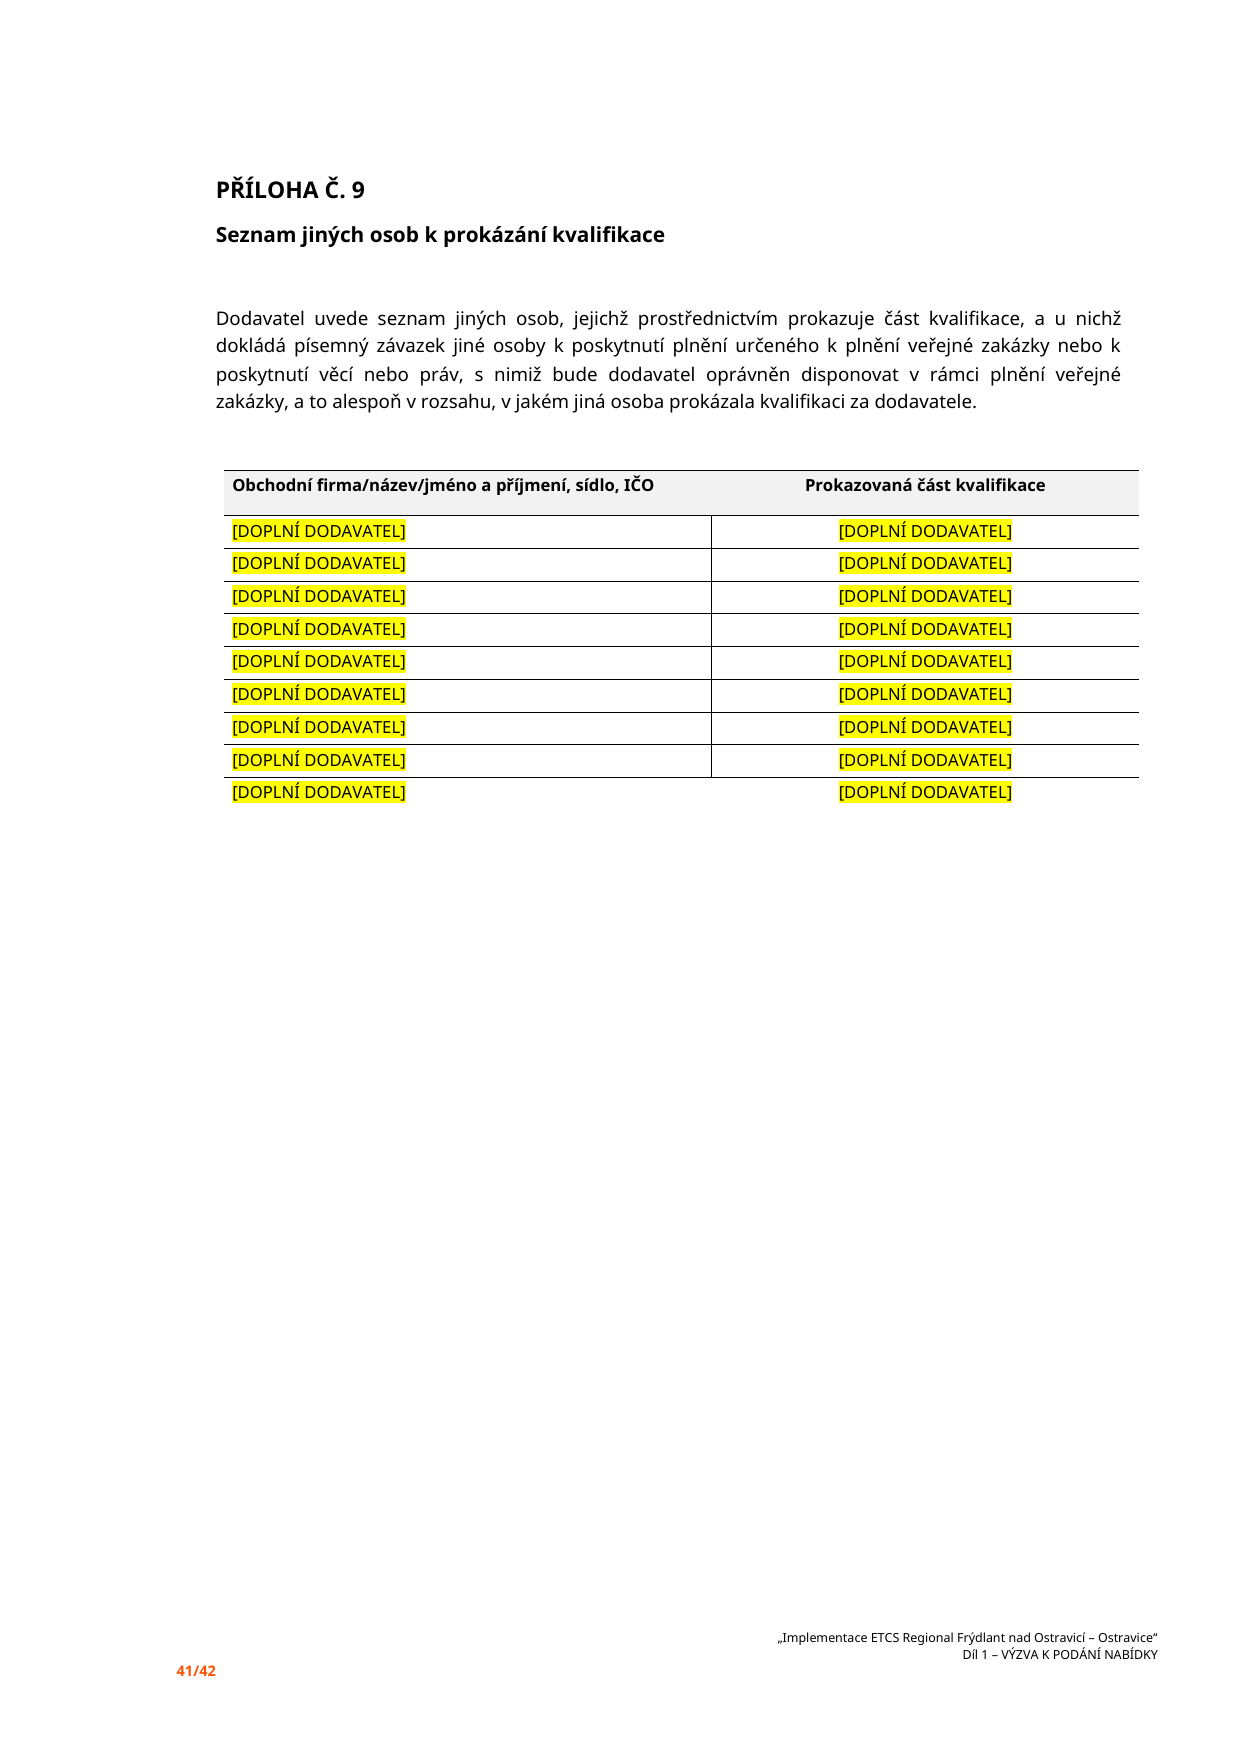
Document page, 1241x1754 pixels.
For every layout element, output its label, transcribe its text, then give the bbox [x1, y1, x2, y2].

table_cell [DOPLNÍ DODAVATEL] [224, 745, 711, 777]
table_cell [DOPLNÍ DODAVATEL] [224, 549, 711, 581]
table_cell [DOPLNÍ DODAVATEL] [712, 582, 1139, 613]
table_cell [DOPLNÍ DODAVATEL] [224, 778, 711, 809]
table_cell [DOPLNÍ DODAVATEL] [712, 647, 1139, 679]
table_cell [DOPLNÍ DODAVATEL] [224, 647, 711, 679]
table_cell [DOPLNÍ DODAVATEL] [712, 614, 1139, 646]
table_cell [DOPLNÍ DODAVATEL] [224, 614, 711, 646]
table_cell [DOPLNÍ DODAVATEL] [224, 582, 711, 613]
table_cell [DOPLNÍ DODAVATEL] [224, 516, 711, 548]
text Dodavatel uvede seznam jiných osob, jejichž prostřednictvím prokazuje část kvalifikace, a u nichž dokládá písemný závazek jiné osoby k poskytnutí plnění určeného k plnění veřejné zakázky nebo k poskytnutí věcí nebo práv, s nimiž bude dodavatel oprávněn disponovat v rámci plnění veřejné zakázky, a to alespoň v rozsahu, v jakém jiná osoba prokázala kvalifikaci za dodavatele. [216, 305, 1122, 414]
table_header Prokazovaná část kvalifikace [711, 471, 1139, 515]
table_cell [DOPLNÍ DODAVATEL] [711, 778, 1139, 809]
table_cell [DOPLNÍ DODAVATEL] [712, 713, 1139, 744]
table_cell [DOPLNÍ DODAVATEL] [224, 680, 711, 711]
table_cell [DOPLNÍ DODAVATEL] [712, 516, 1139, 548]
table_cell [DOPLNÍ DODAVATEL] [712, 680, 1139, 711]
table_cell [DOPLNÍ DODAVATEL] [712, 549, 1139, 581]
table_cell [DOPLNÍ DODAVATEL] [224, 713, 711, 744]
table_header Obchodní firma/název/jméno a příjmení, sídlo, IČO [224, 471, 711, 515]
text Příloha č. 9 [216, 174, 1122, 205]
table_cell [DOPLNÍ DODAVATEL] [712, 745, 1139, 777]
text Seznam jiných osob k prokázání kvalifikace [216, 221, 1122, 249]
